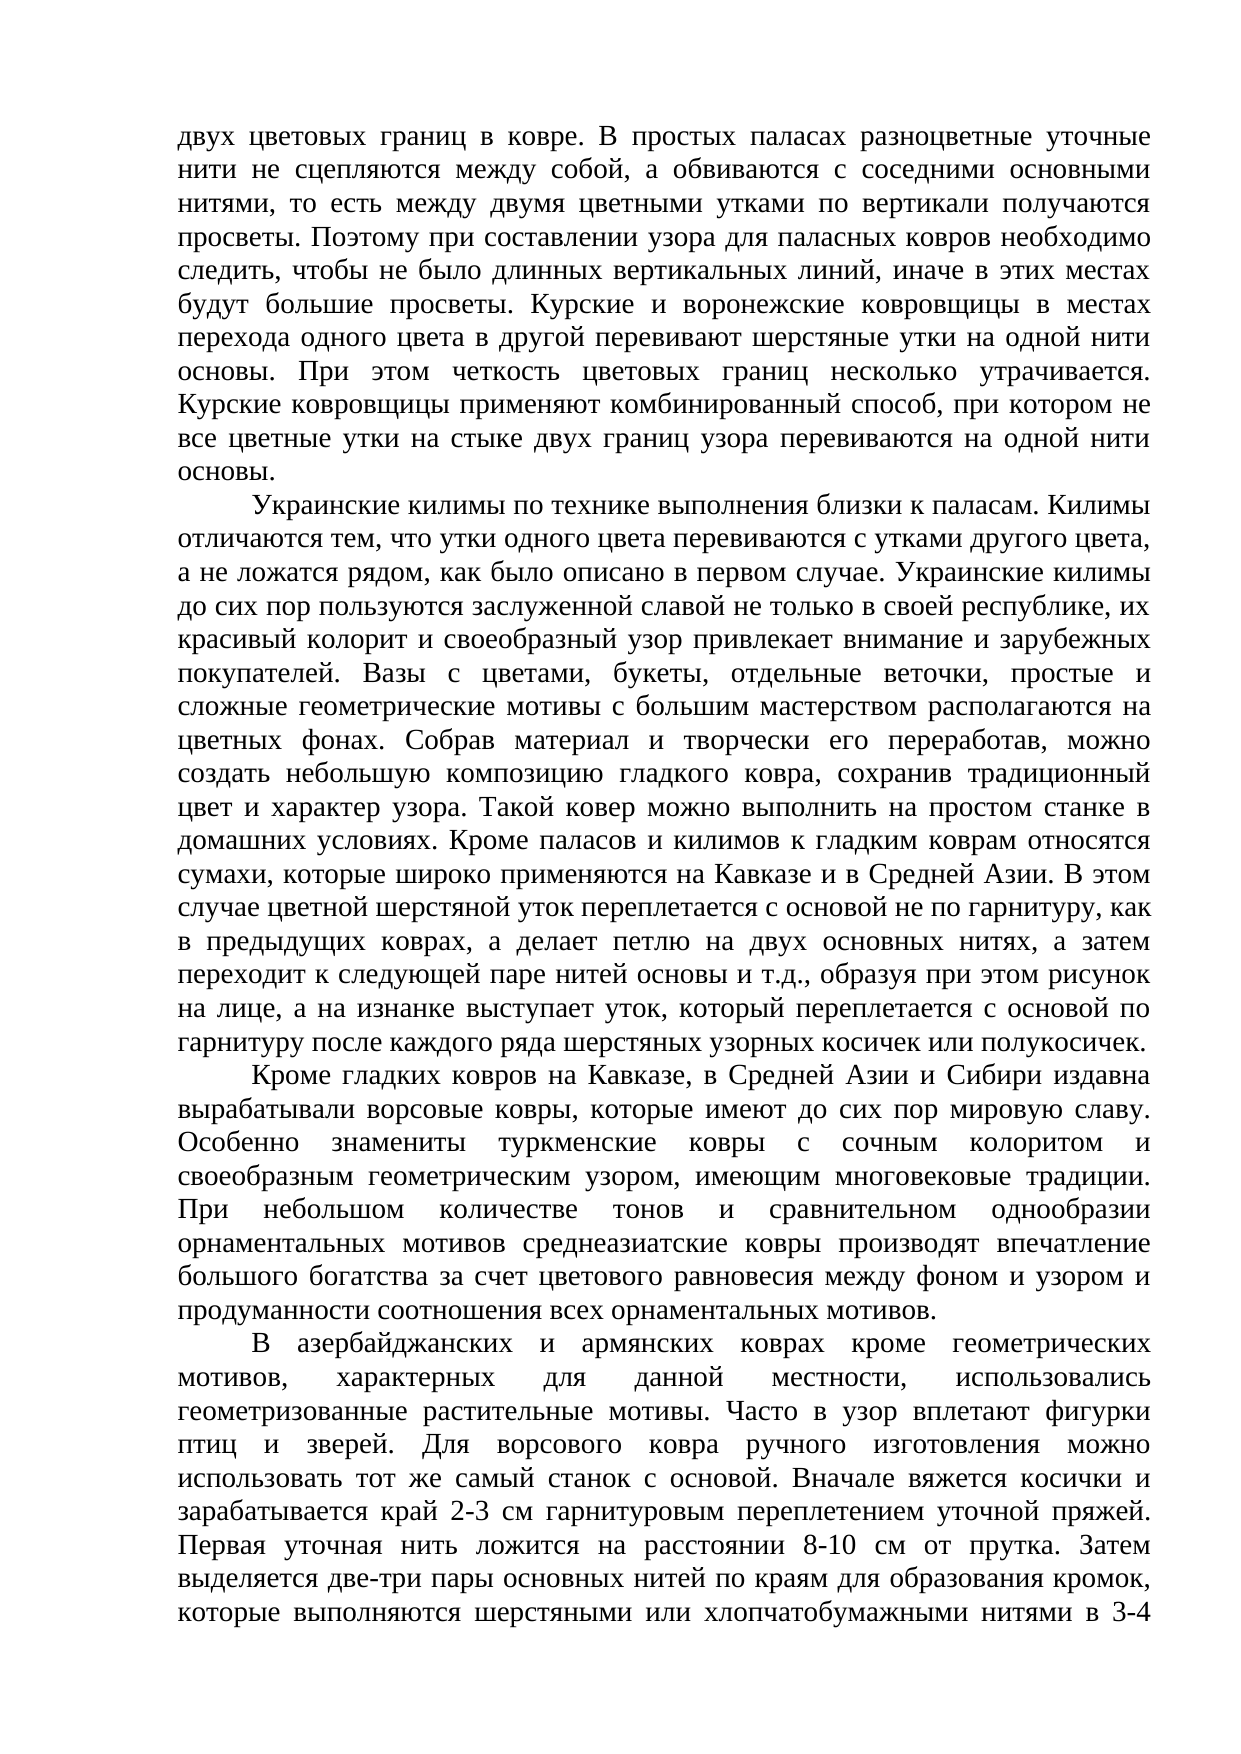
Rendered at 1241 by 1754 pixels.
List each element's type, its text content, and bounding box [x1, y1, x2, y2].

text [177, 1326, 1152, 1627]
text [177, 118, 1152, 487]
text Украинские килимы по технике выполнения близки к паласам. Килимы отличаются тем, что утки одного цвета перевиваются с утками другого цвета, а не ложатся рядом, как было описано в первом случае. Украинские килимы до сих пор пользуются заслуженной славой не только в своей республике, их красивый колорит и своеобразный узор привлекает внимание и зарубежных покупателей. Вазы с цветами, букеты, отдельные веточки, простые и сложные геометрические мотивы с большим мастерством располагаются на цветных фонах. Собрав материал и творчески его переработав, можно создать небольшую композицию гладкого ковра, сохранив традиционный цвет и характер узора. Такой ковер можно выполнить на простом станке в домашних условиях. Кроме паласов и килимов к гладким коврам относятся сумахи, которые широко применяются на Кавказе и в Средней Азии. В этом случае цветной шерстяной уток переплетается с основой не по гарнитуру, как в предыдущих коврах, а делает петлю на двух основных нитях, а затем переходит к следующей паре нитей основы и т.д., образуя при этом рисунок на лице, а на изнанке выступает уток, который переплетается с основой по гарнитуру после каждого ряда шерстяных узорных косичек или полукосичек. [177, 487, 1152, 1057]
text Кроме гладких ковров на Кавказе, в Средней Азии и Сибири издавна вырабатывали ворсовые ковры, которые имеют до сих пор мировую славу. Особенно знамениты туркменские ковры с сочным колоритом и своеобразным геометрическим узором, имеющим многовековые традиции. При небольшом количестве тонов и сравнительном однообразии орнаментальных мотивов среднеазиатские ковры производят впечатление большого богатства за счет цветового равновесия между фоном и узором и продуманности соотношения всех орнаментальных мотивов. [177, 1057, 1152, 1326]
